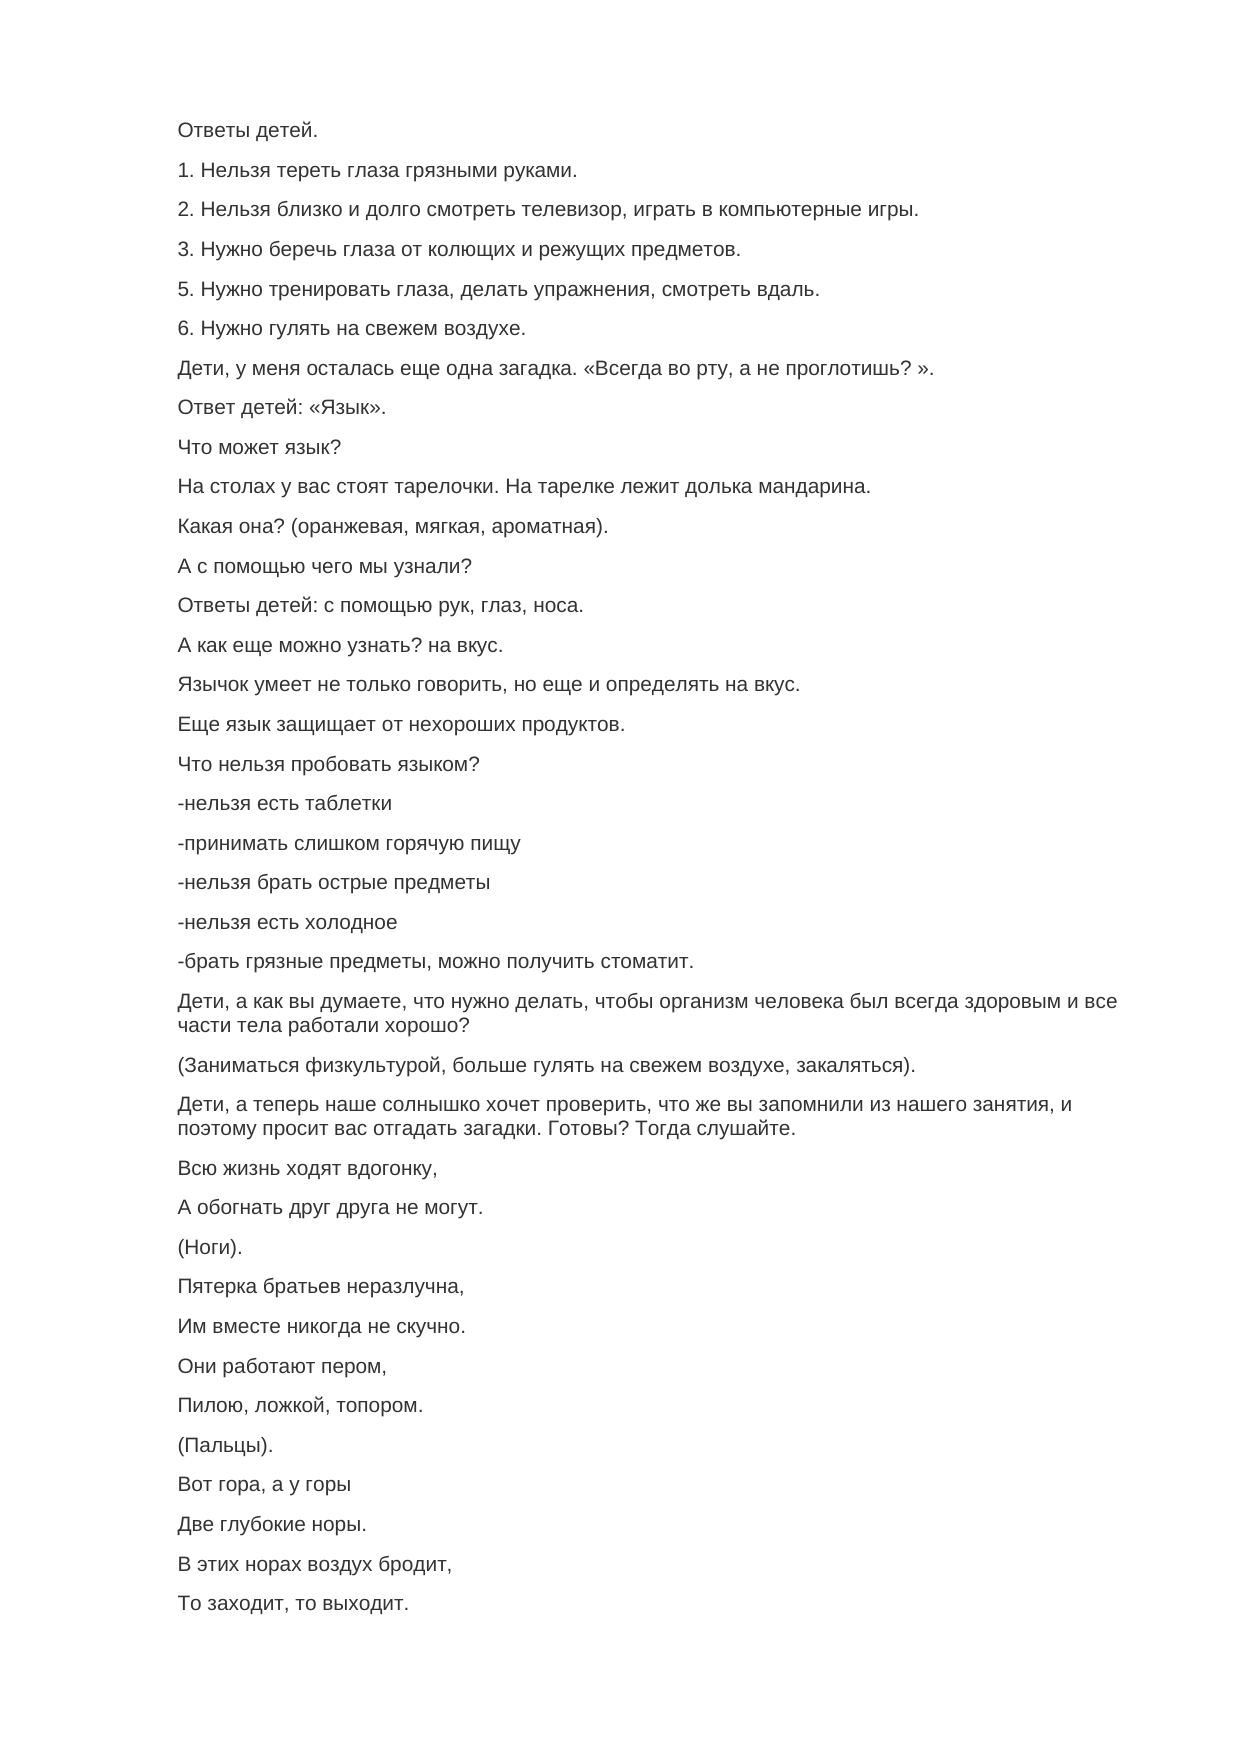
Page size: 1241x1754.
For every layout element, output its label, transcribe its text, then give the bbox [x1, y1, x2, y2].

text Всю жизнь ходят вдогонку, [177, 1156, 1152, 1179]
text Они работают пером, [177, 1353, 1152, 1377]
text (Ноги). [177, 1235, 1152, 1259]
text Дети, а как вы думаете, что нужно делать, чтобы организм человека был всегда здоровым и все части тела работали хорошо? [177, 989, 1152, 1037]
text (Пальцы). [177, 1433, 1152, 1457]
text 2. Нельзя близко и долго смотреть телевизор, играть в компьютерные игры. [177, 197, 1152, 221]
text 5. Нужно тренировать глаза, делать упражнения, смотреть вдаль. [177, 276, 1152, 300]
text Ответы детей. [177, 118, 1152, 142]
text Язычок умеет не только говорить, но еще и определять на вкус. [177, 672, 1152, 696]
text Дети, у меня осталась еще одна загадка. «Всегда во рту, а не проглотишь? ». [177, 356, 1152, 379]
text (Заниматься физкультурой, больше гулять на свежем воздухе, закаляться). [177, 1052, 1152, 1076]
text В этих норах воздух бродит, [177, 1551, 1152, 1575]
text -нельзя брать острые предметы [177, 870, 1152, 894]
text Какая она? (оранжевая, мягкая, ароматная). [177, 514, 1152, 538]
text Пилою, ложкой, топором. [177, 1393, 1152, 1417]
text Дети, а теперь наше солнышко хочет проверить, что же вы запомнили из нашего занятия, и поэтому просит вас отгадать загадки. Готовы? Тогда слушайте. [177, 1092, 1152, 1140]
text Вот гора, а у горы [177, 1472, 1152, 1496]
text Что может язык? [177, 435, 1152, 459]
text Что нельзя пробовать языком? [177, 751, 1152, 775]
text Две глубокие норы. [177, 1512, 1152, 1536]
text -брать грязные предметы, можно получить стоматит. [177, 949, 1152, 973]
text Ответ детей: «Язык». [177, 395, 1152, 419]
text Пятерка братьев неразлучна, [177, 1274, 1152, 1298]
text -нельзя есть таблетки [177, 791, 1152, 815]
text А обогнать друг друга не могут. [177, 1195, 1152, 1219]
text 6. Нужно гулять на свежем воздухе. [177, 316, 1152, 340]
text Еще язык защищает от нехороших продуктов. [177, 712, 1152, 736]
text -нельзя есть холодное [177, 910, 1152, 934]
text А как еще можно узнать? на вкус. [177, 633, 1152, 657]
text На столах у вас стоят тарелочки. На тарелке лежит долька мандарина. [177, 474, 1152, 498]
text -принимать слишком горячую пищу [177, 831, 1152, 854]
text Им вместе никогда не скучно. [177, 1314, 1152, 1338]
text Ответы детей: с помощью рук, глаз, носа. [177, 593, 1152, 617]
text То заходит, то выходит. [177, 1591, 1152, 1615]
text 1. Нельзя тереть глаза грязными руками. [177, 158, 1152, 182]
text 3. Нужно беречь глаза от колющих и режущих предметов. [177, 237, 1152, 261]
text А с помощью чего мы узнали? [177, 553, 1152, 577]
